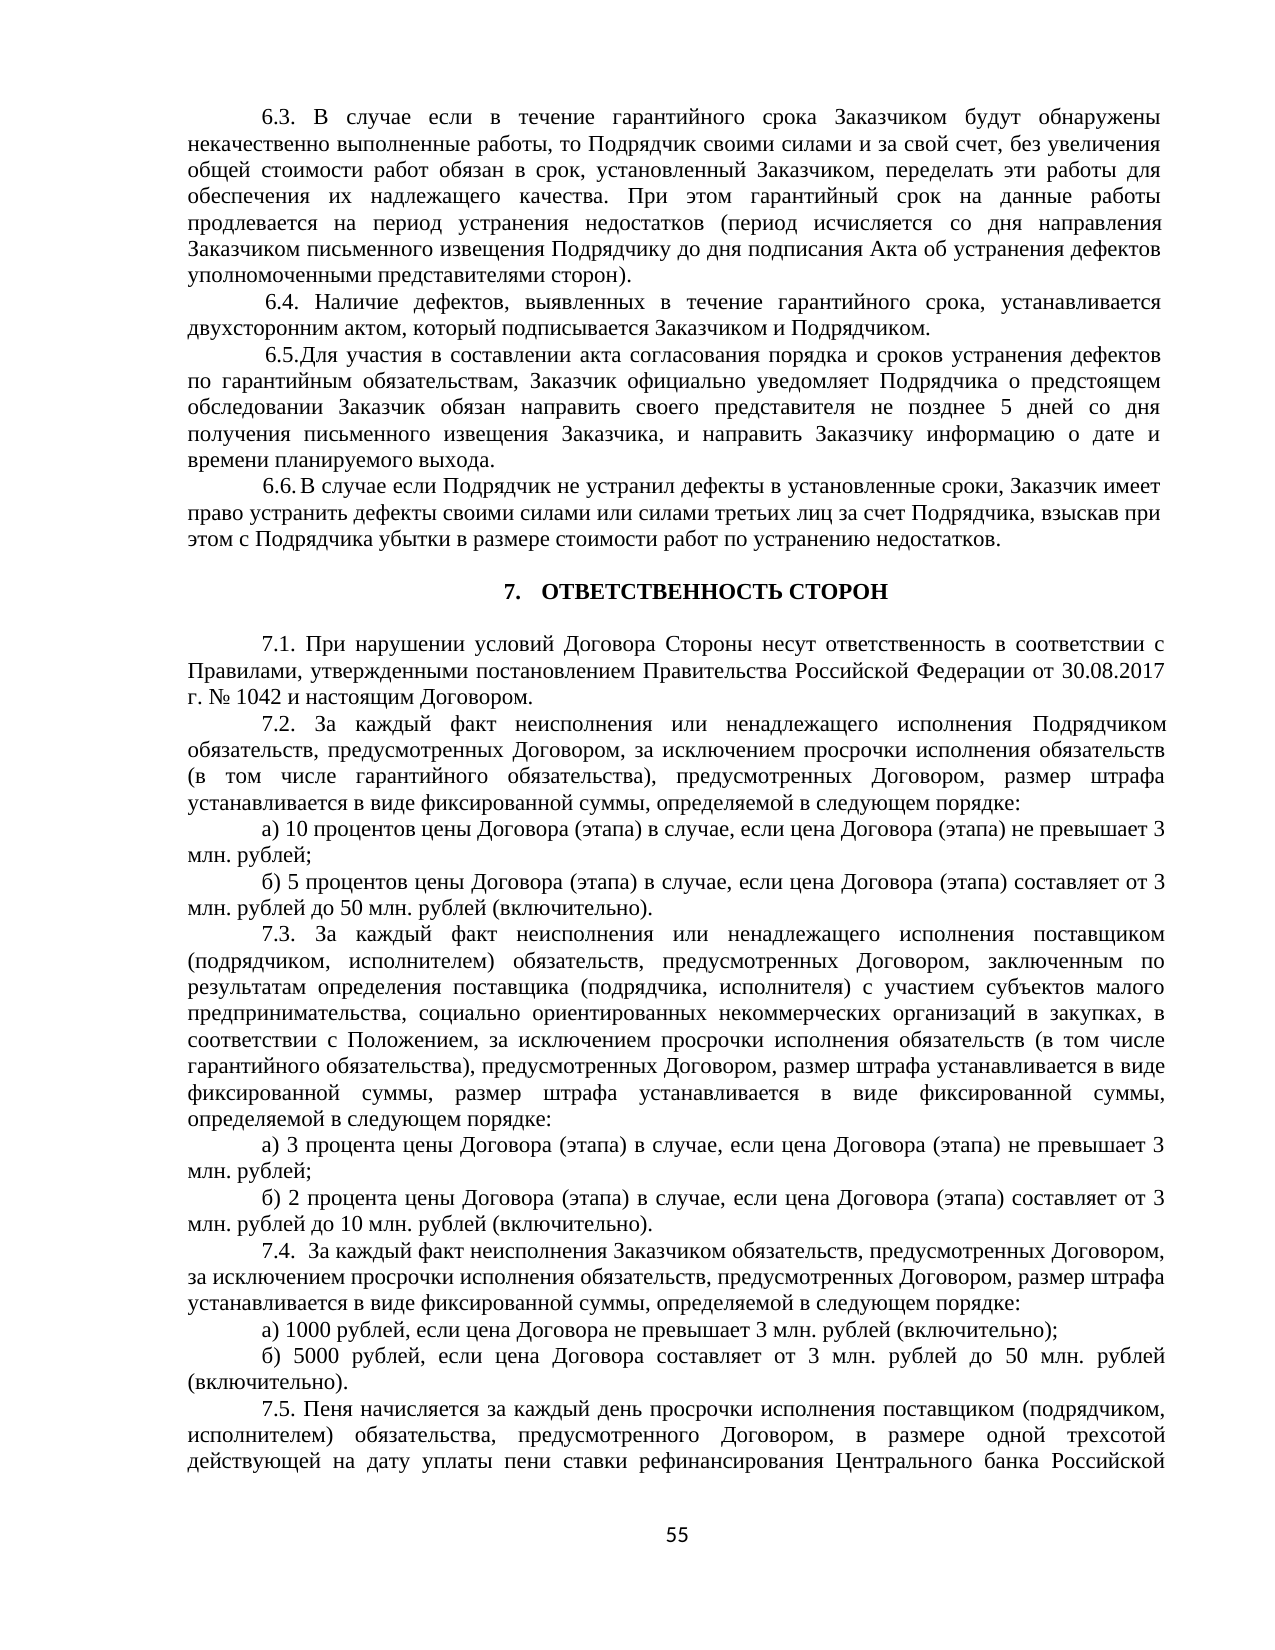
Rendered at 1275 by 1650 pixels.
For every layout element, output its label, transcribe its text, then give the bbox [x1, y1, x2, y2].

text 6.4. Наличие дефектов, выявленных в течение гарантийного срока, устанавливается двухсторонним актом, который подписывается Заказчиком и Подрядчиком. [187, 288, 1162, 341]
text б) 2 процента цены Договора (этапа) в случае, если цена Договора (этапа) составляет от 3 млн. рублей до 10 млн. рублей (включительно). [187, 1184, 1167, 1237]
text б) 5000 рублей, если цена Договора составляет от 3 млн. рублей до 50 млн. рублей (включительно). [187, 1342, 1167, 1395]
text 7.4. За каждый факт неисполнения Заказчиком обязательств, предусмотренных Договором, за исключением просрочки исполнения обязательств, предусмотренных Договором, размер штрафа устанавливается в виде фиксированной суммы, определяемой в следующем порядке: [187, 1237, 1167, 1316]
text а) 3 процента цены Договора (этапа) в случае, если цена Договора (этапа) не превышает 3 млн. рублей; [187, 1131, 1167, 1184]
text б) 5 процентов цены Договора (этапа) в случае, если цена Договора (этапа) составляет от 3 млн. рублей до 50 млн. рублей (включительно). [187, 868, 1167, 920]
text 6.5. Для участия в составлении акта согласования порядка и сроков устранения дефектов по гарантийным обязательствам, Заказчик официально уведомляет Подрядчика о предстоящем обследовании Заказчик обязан направить своего представителя не позднее 5 дней со дня получения письменного извещения Заказчика, и направить Заказчику информацию о дате и времени планируемого выхода. [187, 341, 1162, 472]
text 7.2. За каждый факт неисполнения или ненадлежащего исполнения Подрядчиком обязательств, предусмотренных Договором, за исключением просрочки исполнения обязательств (в том числе гарантийного обязательства), предусмотренных Договором, размер штрафа устанавливается в виде фиксированной суммы, определяемой в следующем порядке: [187, 709, 1167, 815]
list ОТВЕТСТВЕННОСТЬ СТОРОН [225, 578, 1167, 604]
text 7.3. За каждый факт неисполнения или ненадлежащего исполнения поставщиком (подрядчиком, исполнителем) обязательств, предусмотренных Договором, заключенным по результатам определения поставщика (подрядчика, исполнителя) с участием субъектов малого предпринимательства, социально ориентированных некоммерческих организаций в закупках, в соответствии с Положением, за исключением просрочки исполнения обязательств (в том числе гарантийного обязательства), предусмотренных Договором, размер штрафа устанавливается в виде фиксированной суммы, размер штрафа устанавливается в виде фиксированной суммы, определяемой в следующем порядке: [187, 920, 1167, 1131]
text а) 1000 рублей, если цена Договора не превышает 3 млн. рублей (включительно); [187, 1316, 1167, 1342]
text а) 10 процентов цены Договора (этапа) в случае, если цена Договора (этапа) не превышает 3 млн. рублей; [187, 815, 1167, 868]
text 6.6. В случае если Подрядчик не устранил дефекты в установленные сроки, Заказчик имеет право устранить дефекты своими силами или силами третьих лиц за счет Подрядчика, взыскав при этом с Подрядчика убытки в размере стоимости работ по устранению недостатков. [187, 472, 1162, 551]
text 7.1. При нарушении условий Договора Стороны несут ответственность в соответствии с Правилами, утвержденными постановлением Правительства Российской Федерации от 30.08.2017 г. № 1042 и настоящим Договором. [187, 631, 1167, 709]
text 6.3. В случае если в течение гарантийного срока Заказчиком будут обнаружены некачественно выполненные работы, то Подрядчик своими силами и за свой счет, без увеличения общей стоимости работ обязан в срок, установленный Заказчиком, переделать эти работы для обеспечения их надлежащего качества. При этом гарантийный срок на данные работы продлевается на период устранения недостатков (период исчисляется со дня направления Заказчиком письменного извещения Подрядчику до дня подписания Акта об устранения дефектов уполномоченными представителями сторон). [187, 103, 1162, 288]
